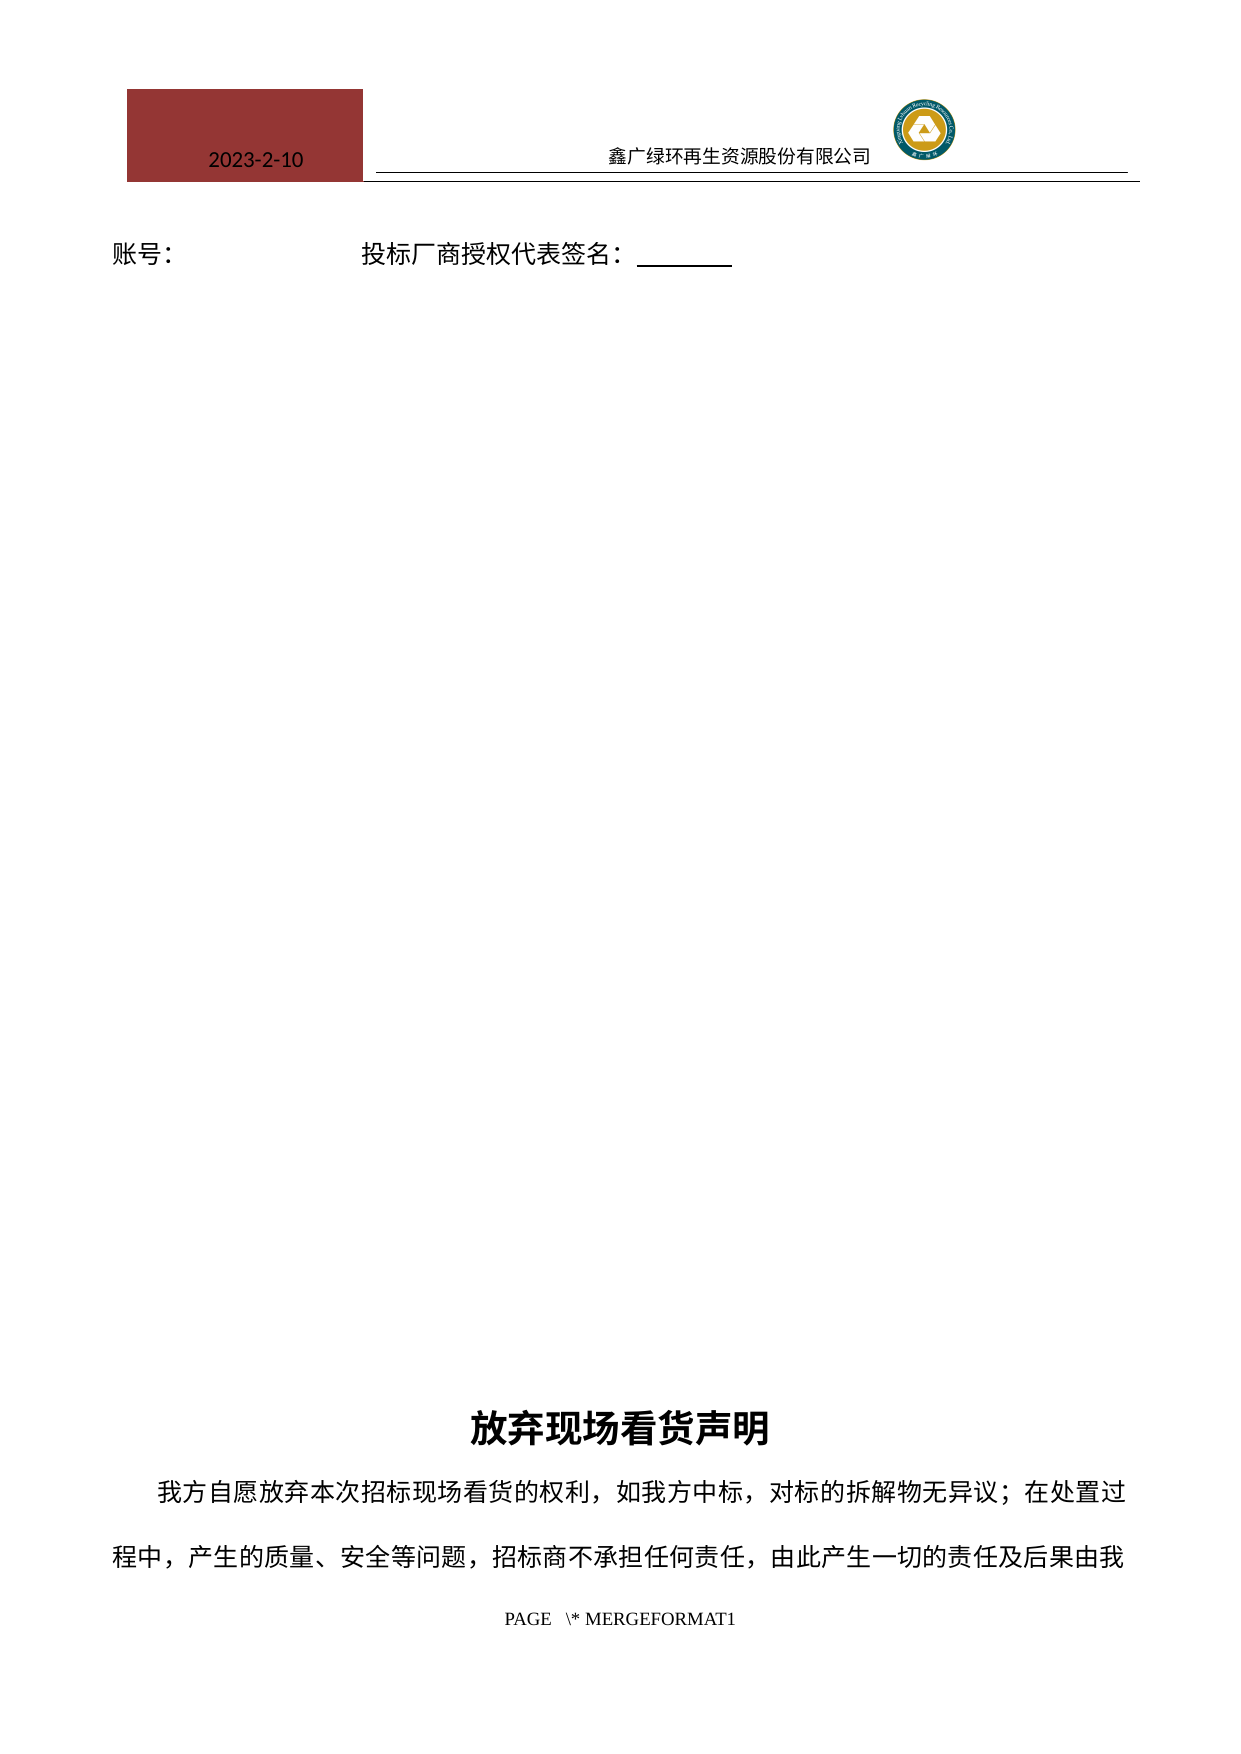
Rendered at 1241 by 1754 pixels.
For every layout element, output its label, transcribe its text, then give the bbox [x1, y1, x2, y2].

picture [892, 96, 959, 164]
text 我方自愿放弃本次招标现场看货的权利，如我方中标，对标的拆解物无异议；在处置过程中，产生的质量、安全等问题，招标商不承担任何责任，由此产生一切的责任及后果由我方承担。 [112, 1458, 1128, 1588]
text 账号： 投标厂商授权代表签名： [112, 205, 1128, 270]
text 放弃现场看货声明 [112, 1393, 1128, 1458]
